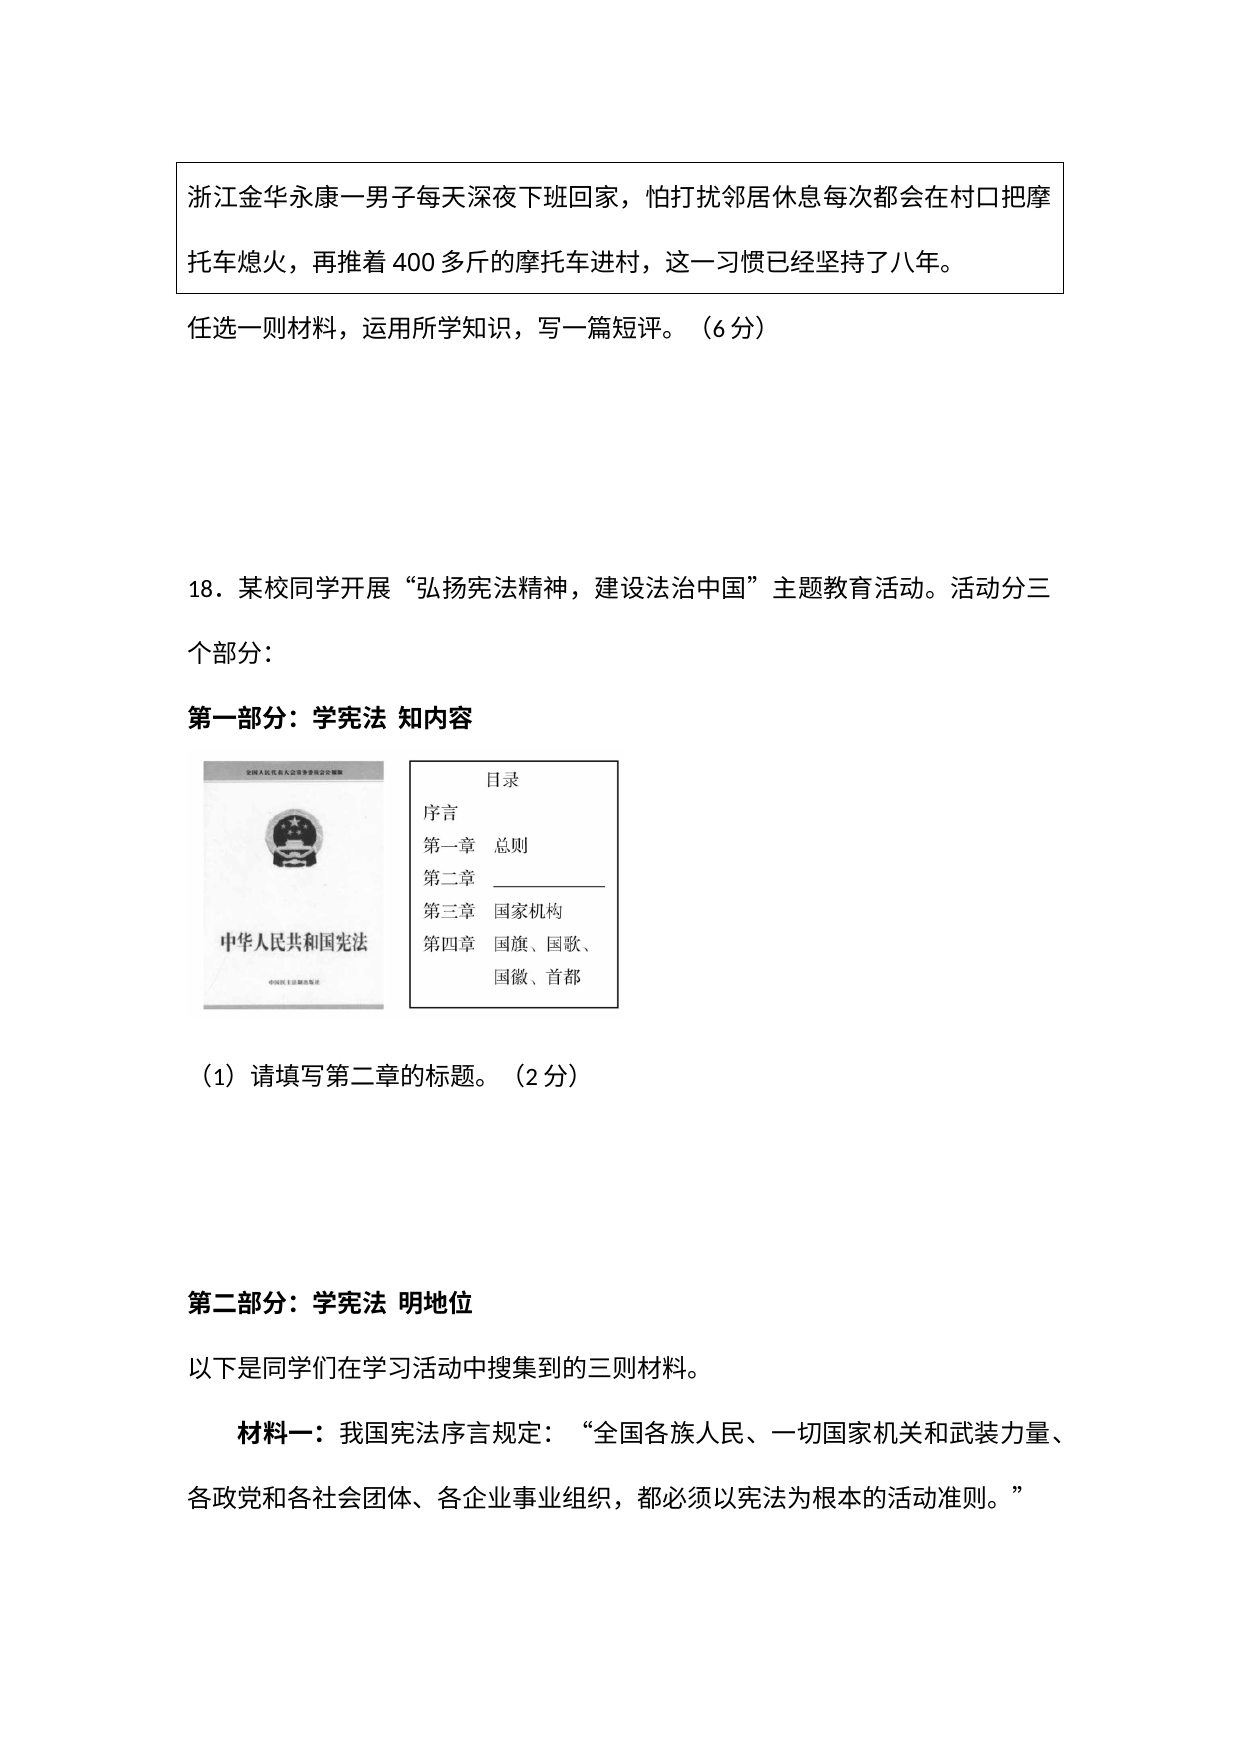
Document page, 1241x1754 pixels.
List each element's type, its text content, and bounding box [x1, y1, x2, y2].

text （1）请填写第二章的标题。（2分） [187, 1042, 1053, 1107]
text 第二部分：学宪法 明地位 [187, 1269, 1053, 1334]
text 18．某校同学开展“弘扬宪法精神，建设法治中国”主题教育活动。活动分三个部分： [187, 554, 1053, 684]
picture [187, 749, 625, 1018]
text 任选一则材料，运用所学知识，写一篇短评。（6分） [187, 294, 1053, 359]
table_header 浙江金华永康一男子每天深夜下班回家，怕打扰邻居休息每次都会在村口把摩托车熄火，再推着400多斤的摩托车进村，这一习惯已经坚持了八年。 [177, 163, 1063, 293]
text 以下是同学们在学习活动中搜集到的三则材料。 [187, 1334, 1053, 1399]
text 第一部分：学宪法 知内容 [187, 684, 1053, 749]
text 材料一：我国宪法序言规定：“全国各族人民、一切国家机关和武装力量、各政党和各社会团体、各企业事业组织，都必须以宪法为根本的活动准则。” [187, 1399, 1053, 1529]
